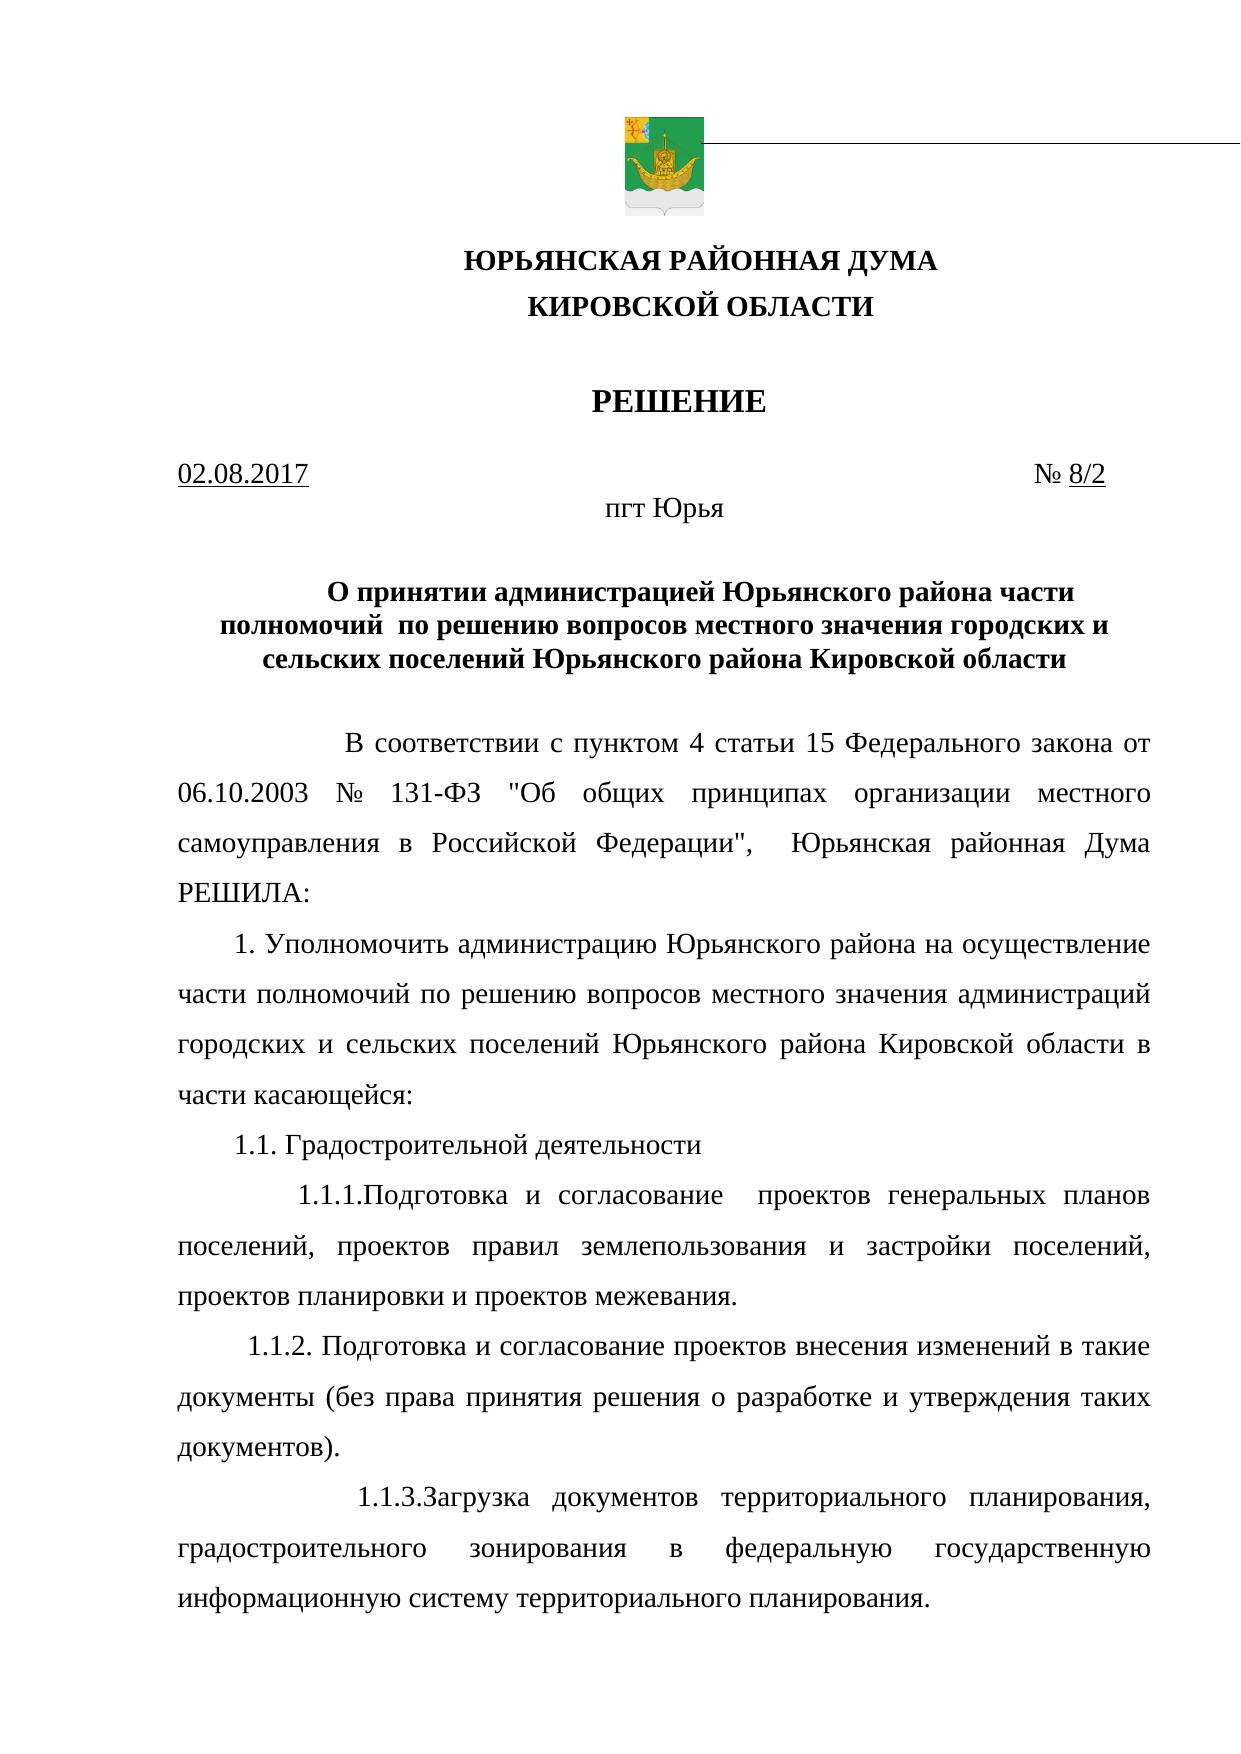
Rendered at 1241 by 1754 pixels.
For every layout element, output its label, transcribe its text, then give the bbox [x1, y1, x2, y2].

text РЕШЕНИЕ [177, 381, 1152, 419]
text КИРОВСКОЙ ОБЛАСТИ [177, 289, 1152, 322]
text 1.1.2. Подготовка и согласование проектов внесения изменений в такие документы (без права принятия решения о разработке и утверждения таких документов). [177, 1328, 1152, 1463]
text пгт Юрья [177, 490, 1152, 524]
text ЮРЬЯНСКАЯ РАЙОННАЯ ДУМА [177, 243, 1152, 276]
text О принятии администрацией Юрьянского района части полномочий по решению вопросов местного значения городских и сельских поселений Юрьянского района Кировской области [177, 574, 1152, 674]
text 1. Уполномочить администрацию Юрьянского района на осуществление части полномочий по решению вопросов местного значения администраций городских и сельских поселений Юрьянского района Кировской области в части касающейся: [177, 926, 1152, 1110]
text 1.1. Градостроительной деятельности [177, 1127, 1152, 1161]
text 1.1.1.Подготовка и согласование проектов генеральных планов поселений, проектов правил землепользования и застройки поселений, проектов планировки и проектов межевания. [177, 1177, 1152, 1312]
text 02.08.2017 № 8/2 [177, 457, 1152, 490]
text В соответствии с пунктом 4 статьи 15 Федерального закона от 06.10.2003 № 131-ФЗ "Об общих принципах организации местного самоуправления в Российской Федерации", Юрьянская районная Дума РЕШИЛА: [177, 725, 1152, 909]
text 1.1.3.Загрузка документов территориального планирования, градостроительного зонирования в федеральную государственную информационную систему территориального планирования. [177, 1479, 1152, 1613]
picture [624, 117, 704, 216]
